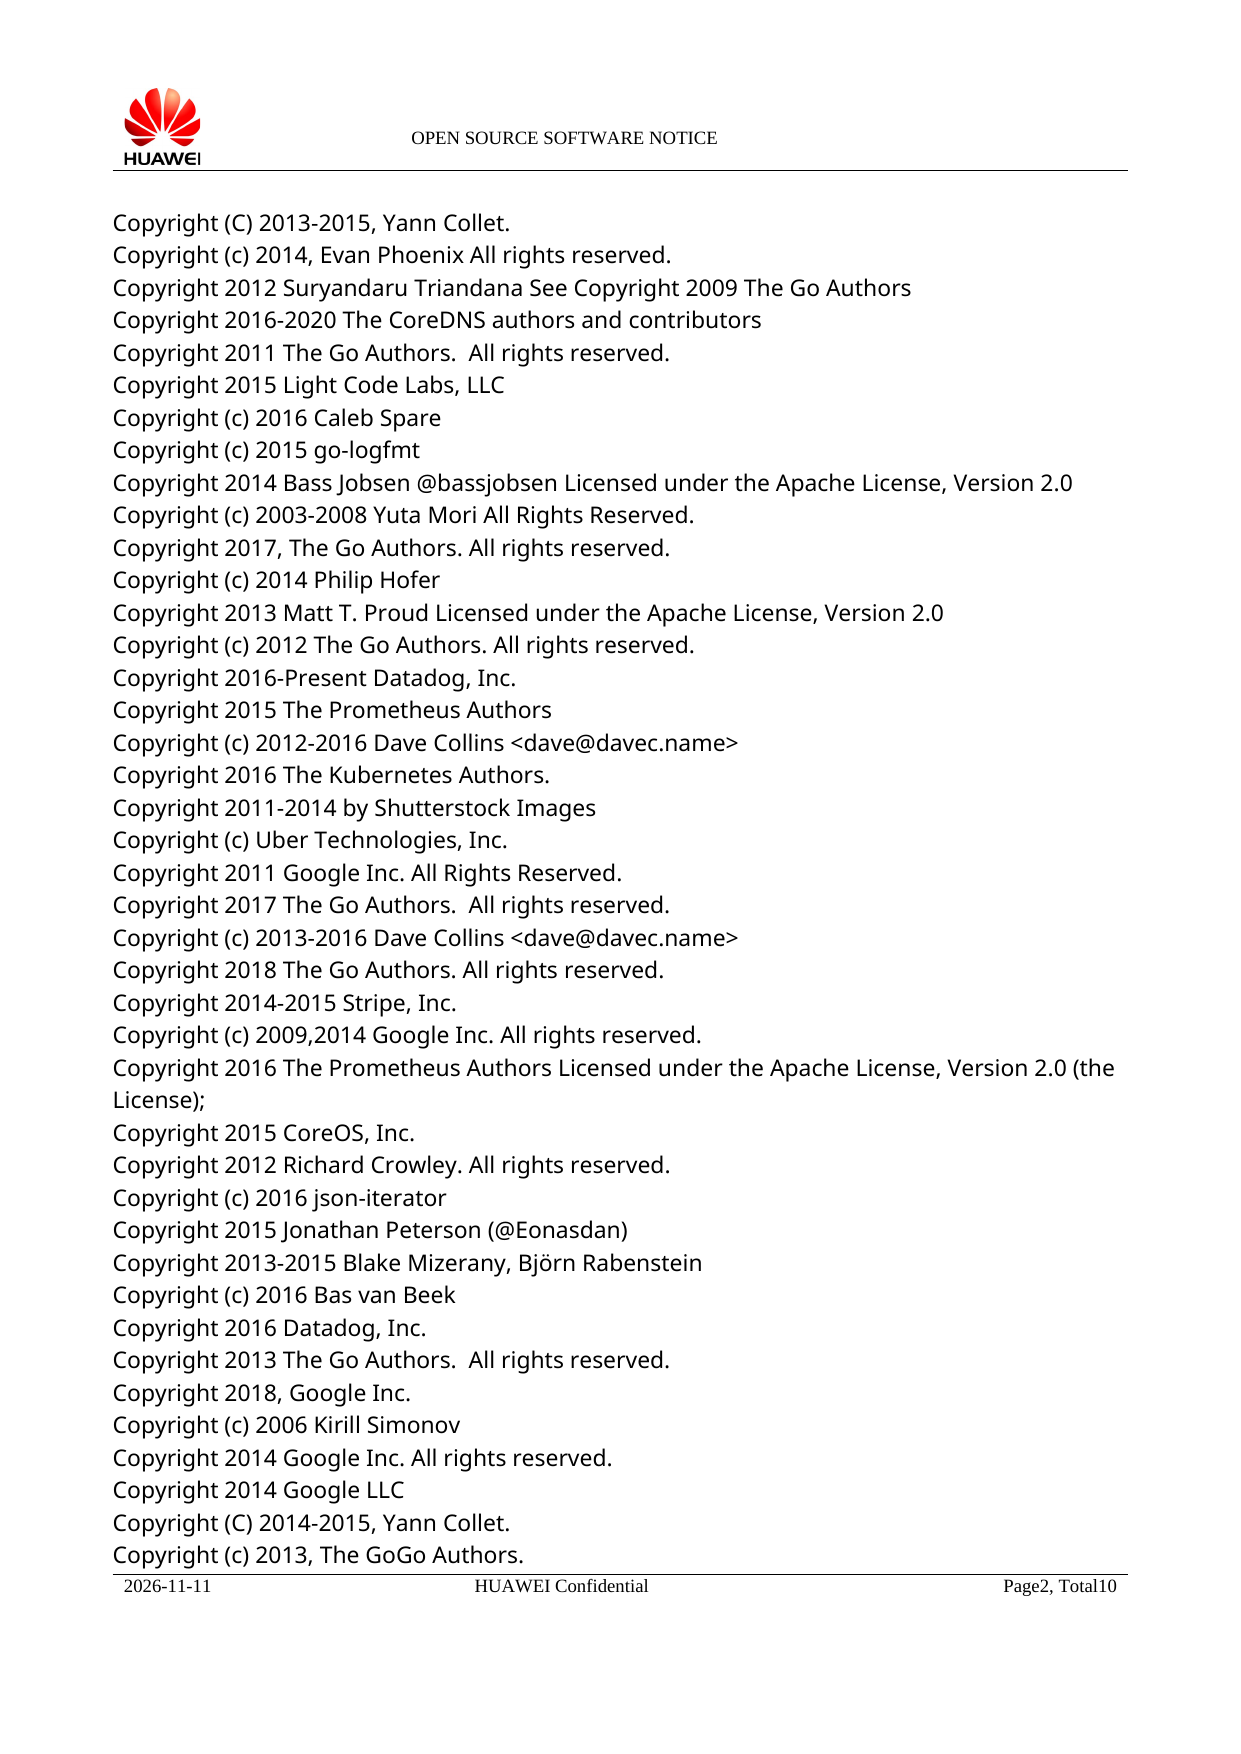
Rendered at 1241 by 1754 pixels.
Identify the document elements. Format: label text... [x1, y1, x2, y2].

picture [124, 88, 201, 165]
